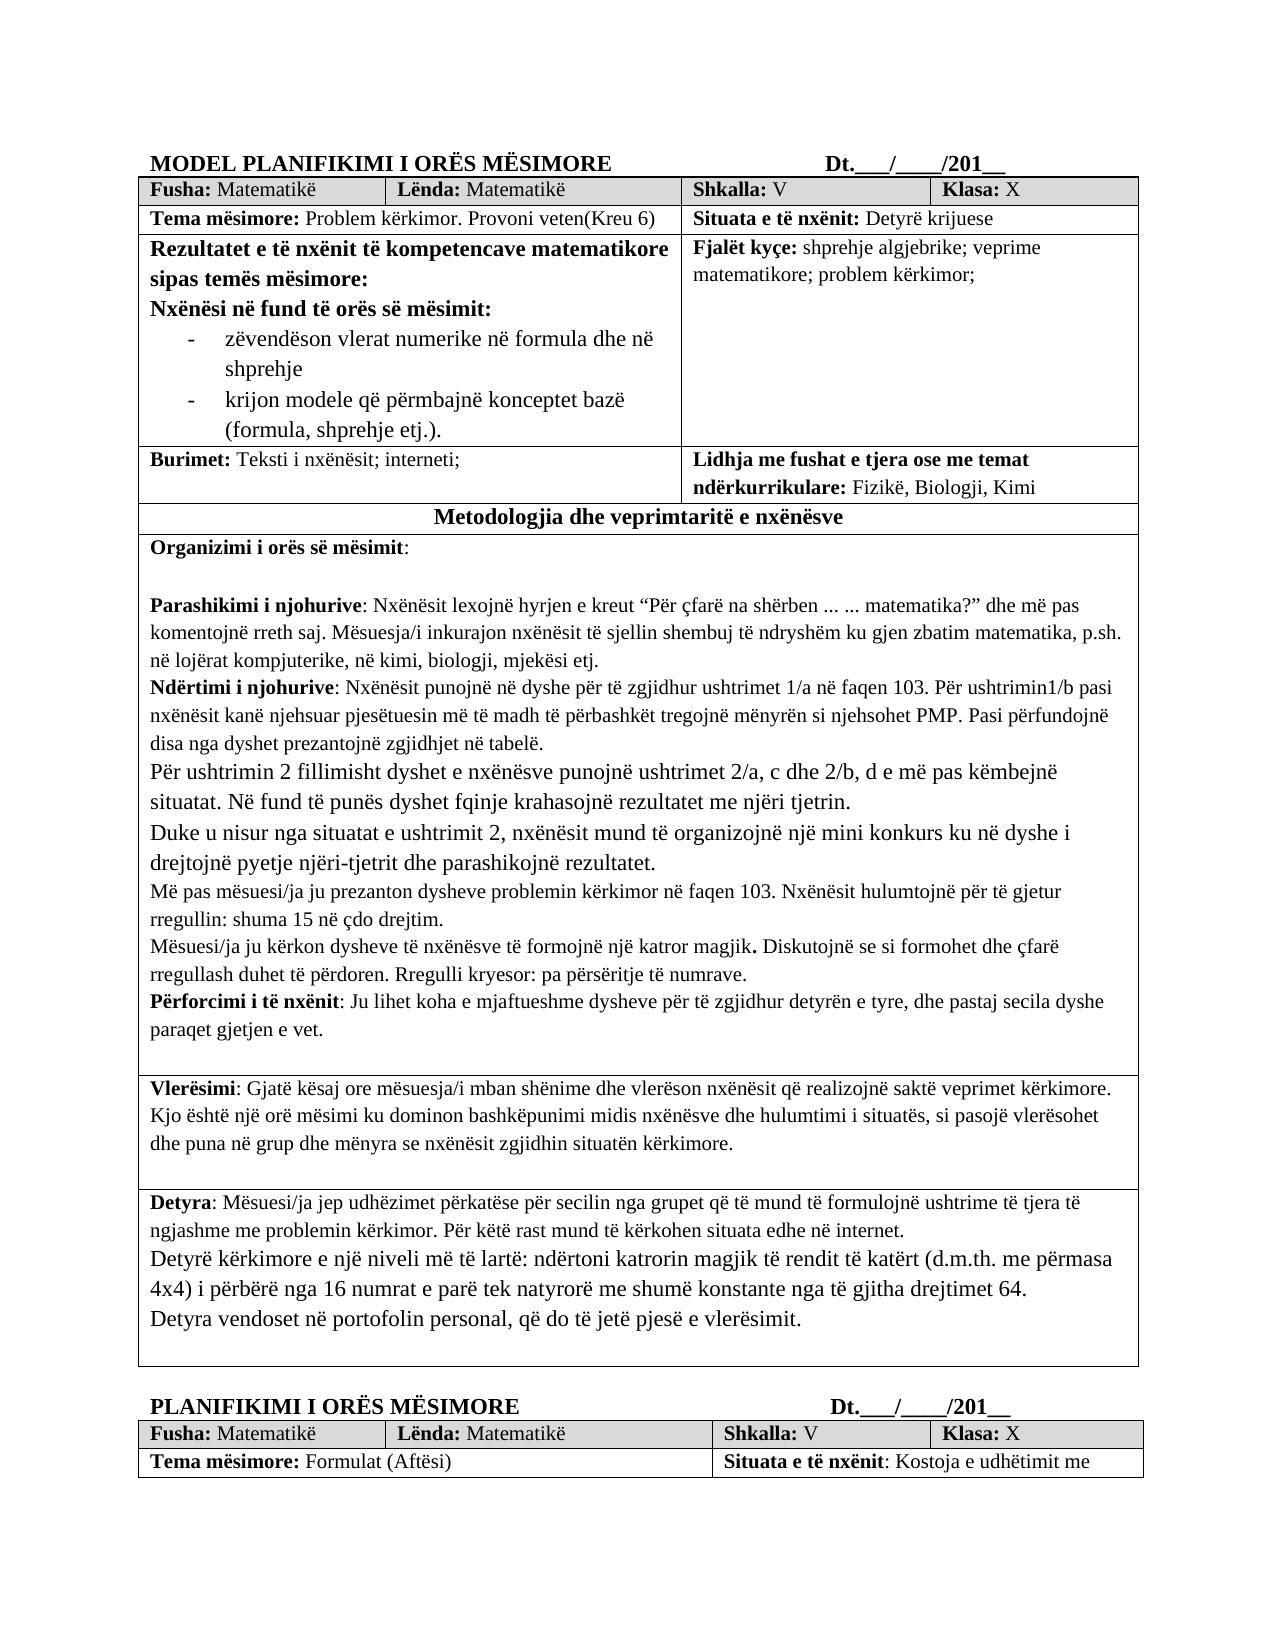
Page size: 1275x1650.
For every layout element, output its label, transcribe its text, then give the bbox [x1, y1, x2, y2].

table_cell Metodologjia dhe veprimtaritë e nxënësve [139, 504, 1138, 534]
table_header Fusha: Matematikë [139, 178, 385, 205]
text PLANIFIKIMI I ORËS MËSIMORE Dt.___/____/201__ [150, 1393, 1125, 1420]
table_header Fusha: Matematikë [139, 1421, 385, 1448]
table_header Klasa: X [931, 1421, 1143, 1448]
table_cell Detyra: Mësuesi/ja jep udhëzimet përkatëse për secilin nga grupet që të mund të formulojnë ushtrime të tjera të ngjashme me problemin kërkimor. Për këtë rast mund të kërkohen situata edhe në internet. Detyrë kërkimore e një niveli më të lartë: ndërtoni katrorin magjik të rendit të katërt (d.m.th. me përmasa 4x4) i përbërë nga 16 numrat e parë tek natyrorë me shumë konstante nga të gjitha drejtimet 64. Detyra vendoset në portofolin personal, që do të jetë pjesë e vlerësimit. [139, 1190, 1138, 1366]
table_header Lënda: Matematikë [386, 1421, 712, 1448]
table_cell Tema mësimore: Problem kërkimor. Provoni veten(Kreu 6) [139, 206, 681, 234]
table_header Shkalla: V [713, 1421, 930, 1448]
table_cell Situata e të nxënit: Detyrë krijuese [682, 206, 1138, 234]
table_cell Rezultatet e të nxënit të kompetencave matematikore sipas temës mësimore: Nxënësi në fund të orës së mësimit: zëvendëson vlerat numerike në formula dhe në shprehje krijon modele që përmbajnë konceptet bazë (formula, shprehje etj.). [139, 235, 681, 446]
table_cell Burimet: Teksti i nxënësit; interneti; [139, 447, 681, 502]
table_cell Organizimi i orës së mësimit: Parashikimi i njohurive: Nxënësit lexojnë hyrjen e kreut “Për çfarë na shërben ... ... matematika?” dhe më pas komentojnë rreth saj. Mësuesja/i inkurajon nxënësit të sjellin shembuj të ndryshëm ku gjen zbatim matematika, p.sh. në lojërat kompjuterike, në kimi, biologji, mjekësi etj. Ndërtimi i njohurive: Nxënësit punojnë në dyshe për të zgjidhur ushtrimet 1/a në faqen 103. Për ushtrimin1/b pasi nxënësit kanë njehsuar pjesëtuesin më të madh të përbashkët tregojnë mënyrën si njehsohet PMP. Pasi përfundojnë disa nga dyshet prezantojnë zgjidhjet në tabelë. Për ushtrimin 2 fillimisht dyshet e nxënësve punojnë ushtrimet 2/a, c dhe 2/b, d e më pas këmbejnë situatat. Në fund të punës dyshet fqinje krahasojnë rezultatet me njëri tjetrin. Duke u nisur nga situatat e ushtrimit 2, nxënësit mund të organizojnë një mini konkurs ku në dyshe i drejtojnë pyetje njëri-tjetrit dhe parashikojnë rezultatet. Më pas mësuesi/ja ju prezanton dysheve problemin kërkimor në faqen 103. Nxënësit hulumtojnë për të gjetur rregullin: shuma 15 në çdo drejtim. Mësuesi/ja ju kërkon dysheve të nxënësve të formojnë një katror magjik. Diskutojnë se si formohet dhe çfarë rregullash duhet të përdoren. Rregulli kryesor: pa përsëritje të numrave. Përforcimi i të nxënit: Ju lihet koha e mjaftueshme dysheve për të zgjidhur detyrën e tyre, dhe pastaj secila dyshe paraqet gjetjen e vet. [139, 535, 1138, 1075]
table_cell Vlerësimi: Gjatë kësaj ore mësuesja/i mban shënime dhe vlerëson nxënësit që realizojnë saktë veprimet kërkimore. Kjo është një orë mësimi ku dominon bashkëpunimi midis nxënësve dhe hulumtimi i situatës, si pasojë vlerësohet dhe puna në grup dhe mënyra se nxënësit zgjidhin situatën kërkimore. [139, 1076, 1138, 1189]
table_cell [139, 1449, 712, 1477]
table_cell Lidhja me fushat e tjera ose me temat ndërkurrikulare: Fizikë, Biologji, Kimi [682, 447, 1138, 502]
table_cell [713, 1449, 1143, 1477]
table_header Shkalla: V [682, 178, 930, 205]
text MODEL PLANIFIKIMI I ORËS MËSIMORE Dt.___/____/201__ [150, 150, 1125, 176]
table_header Lënda: Matematikë [386, 178, 681, 205]
table_cell Fjalët kyçe: shprehje algjebrike; veprime matematikore; problem kërkimor; [682, 235, 1138, 446]
table_header Klasa: X [931, 178, 1138, 205]
